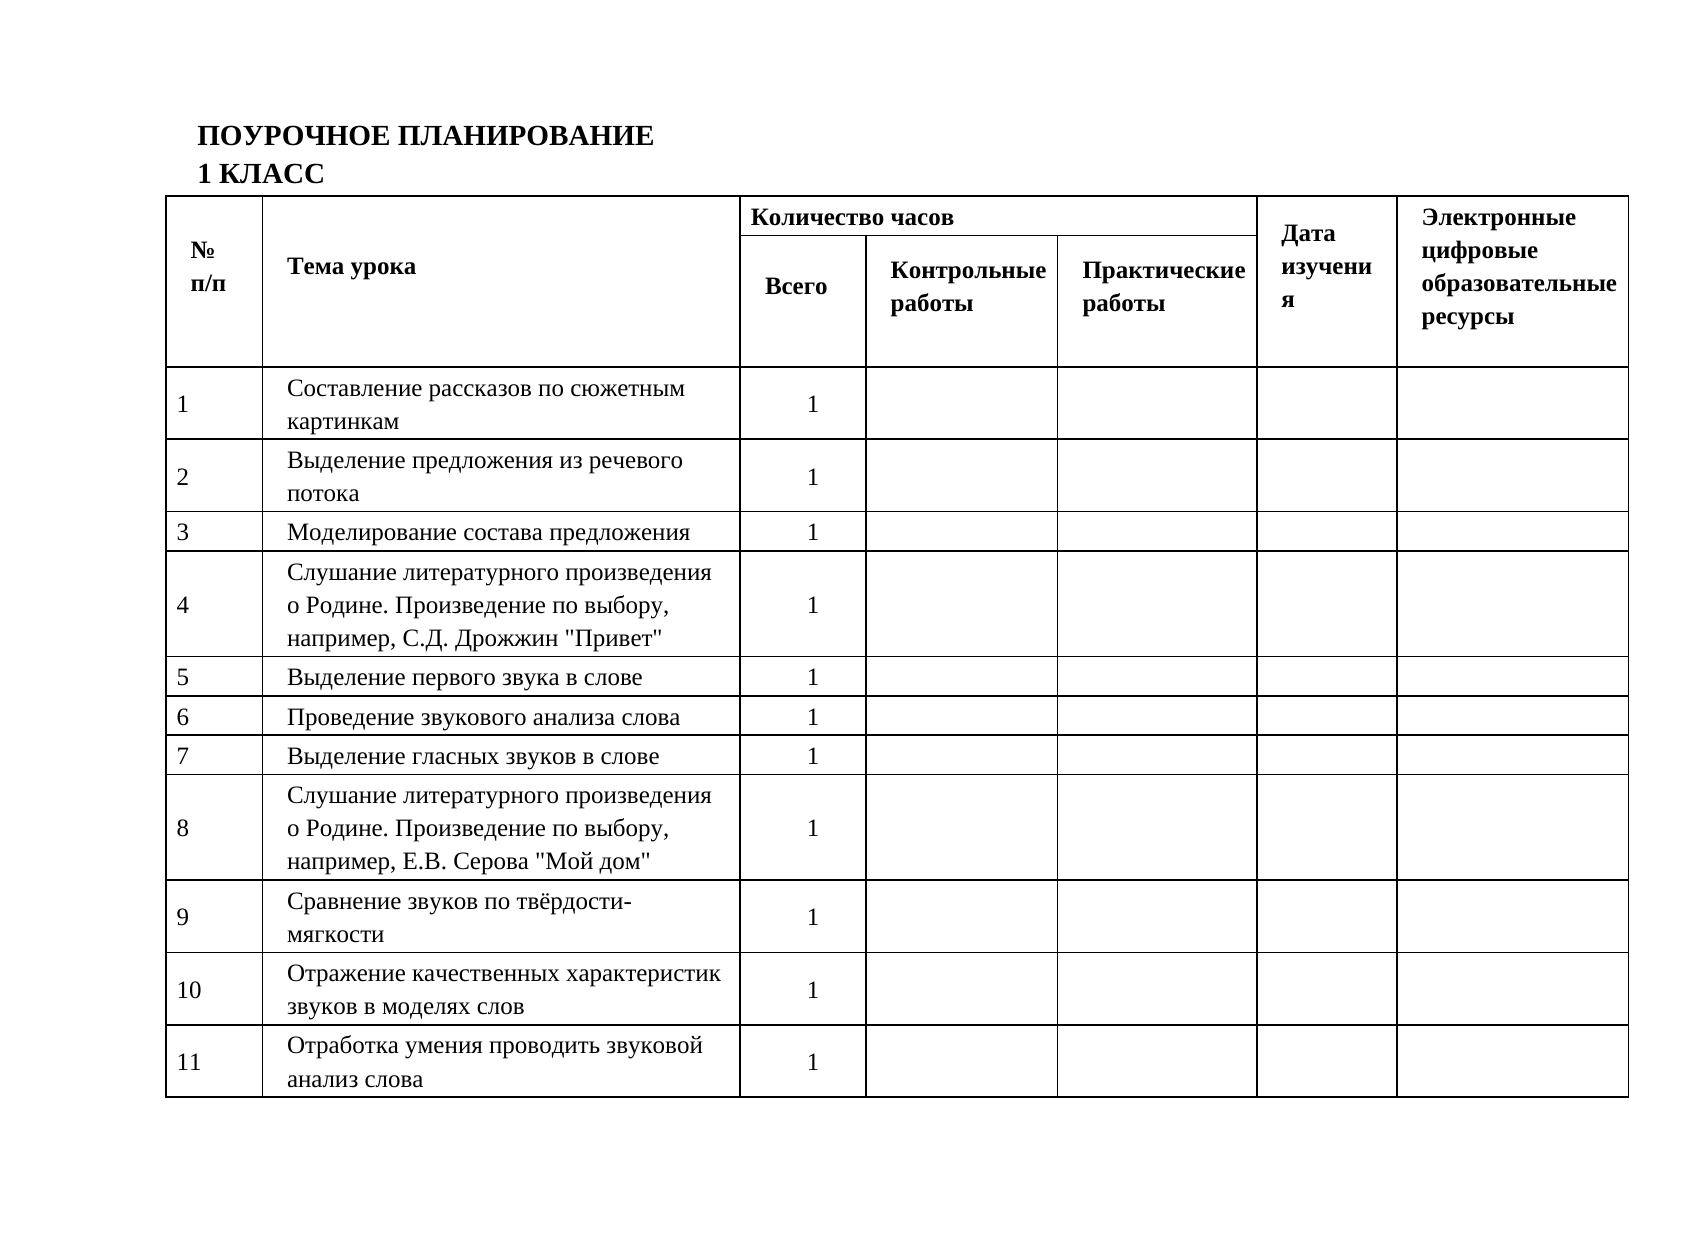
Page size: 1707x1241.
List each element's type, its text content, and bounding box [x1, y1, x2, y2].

table_cell 1 [741, 512, 865, 550]
table_cell Слушание литературного произведения о Родине. Произведение по выбору, например, С.Д. Дрожжин "Привет" [263, 552, 739, 656]
table_cell [1258, 552, 1396, 656]
table_cell Сравнение звуков по твёрдости-мягкости [263, 881, 739, 951]
table_cell 5 [167, 657, 262, 695]
table_cell [1398, 697, 1628, 734]
table_cell [867, 368, 1057, 438]
table_cell [1258, 697, 1396, 734]
table_cell Слушание литературного произведения о Родине. Произведение по выбору, например, Е.В. Серова "Мой дом" [263, 775, 739, 879]
table_cell [867, 440, 1057, 511]
table_cell [1058, 512, 1256, 550]
table_cell 1 [741, 697, 865, 734]
table_cell 10 [167, 953, 262, 1024]
table_cell [867, 1026, 1057, 1096]
table_cell [1258, 953, 1396, 1024]
table_header Электронные цифровые образовательные ресурсы [1398, 197, 1628, 366]
table_cell Выделение первого звука в слове [263, 657, 739, 695]
table_cell Всего [741, 236, 865, 366]
table_cell [867, 775, 1057, 879]
table_cell [867, 657, 1057, 695]
table_cell 3 [167, 512, 262, 550]
table_cell [1058, 657, 1256, 695]
table_cell 1 [741, 440, 865, 511]
table_cell [1398, 552, 1628, 656]
table_cell [1398, 775, 1628, 879]
table_cell [867, 736, 1057, 774]
table_cell [1058, 881, 1256, 951]
table_cell [1398, 440, 1628, 511]
table_cell [1058, 775, 1256, 879]
table_cell 9 [167, 881, 262, 951]
table_cell [1058, 736, 1256, 774]
table_cell [1258, 775, 1396, 879]
table_cell [1398, 368, 1628, 438]
table_cell 1 [741, 552, 865, 656]
table_cell Выделение предложения из речевого потока [263, 440, 739, 511]
table_header Тема урока [263, 197, 739, 366]
table_cell 1 [167, 368, 262, 438]
table_cell [1058, 697, 1256, 734]
table_cell [1258, 440, 1396, 511]
table_cell Моделирование состава предложения [263, 512, 739, 550]
table_cell [1258, 512, 1396, 550]
table_cell 1 [741, 368, 865, 438]
table_cell [1398, 1026, 1628, 1096]
table_header № п/п [167, 197, 262, 366]
table_cell 1 [741, 953, 865, 1024]
table_cell 1 [741, 775, 865, 879]
table_cell Выделение гласных звуков в слове [263, 736, 739, 774]
table_cell [1058, 1026, 1256, 1096]
table_cell [1258, 736, 1396, 774]
table_cell [1058, 368, 1256, 438]
table_cell 7 [167, 736, 262, 774]
table_cell [867, 512, 1057, 550]
table_cell 1 [741, 736, 865, 774]
table_cell 6 [167, 697, 262, 734]
table_cell [867, 552, 1057, 656]
text 1 КЛАСС [190, 157, 1618, 190]
table_cell [867, 881, 1057, 951]
table_cell Составление рассказов по сюжетным картинкам [263, 368, 739, 438]
table_cell [867, 953, 1057, 1024]
text ПОУРОЧНОЕ ПЛАНИРОВАНИЕ [190, 118, 1618, 152]
table_cell [1398, 657, 1628, 695]
table_cell Проведение звукового анализа слова [263, 697, 739, 734]
table_cell Отражение качественных характеристик звуков в моделях слов [263, 953, 739, 1024]
table_cell [1398, 953, 1628, 1024]
table_cell 8 [167, 775, 262, 879]
table_cell [1058, 953, 1256, 1024]
table_cell 2 [167, 440, 262, 511]
table_cell [1398, 736, 1628, 774]
table_cell [1258, 881, 1396, 951]
table_cell 1 [741, 881, 865, 951]
table_cell 4 [167, 552, 262, 656]
table_cell [1258, 657, 1396, 695]
table_cell [1258, 1026, 1396, 1096]
table_cell Практические работы [1058, 236, 1256, 366]
table_cell [1058, 440, 1256, 511]
table_header Количество часов [741, 197, 1256, 234]
table_cell 11 [167, 1026, 262, 1096]
table_cell Отработка умения проводить звуковой анализ слова [263, 1026, 739, 1096]
table_cell Контрольные работы [867, 236, 1057, 366]
table_cell [1058, 552, 1256, 656]
table_header Дата изучения [1258, 197, 1396, 366]
table_cell [1398, 881, 1628, 951]
table_cell 1 [741, 1026, 865, 1096]
table_cell [1398, 512, 1628, 550]
table_cell [867, 697, 1057, 734]
table_cell 1 [741, 657, 865, 695]
table_cell [1258, 368, 1396, 438]
